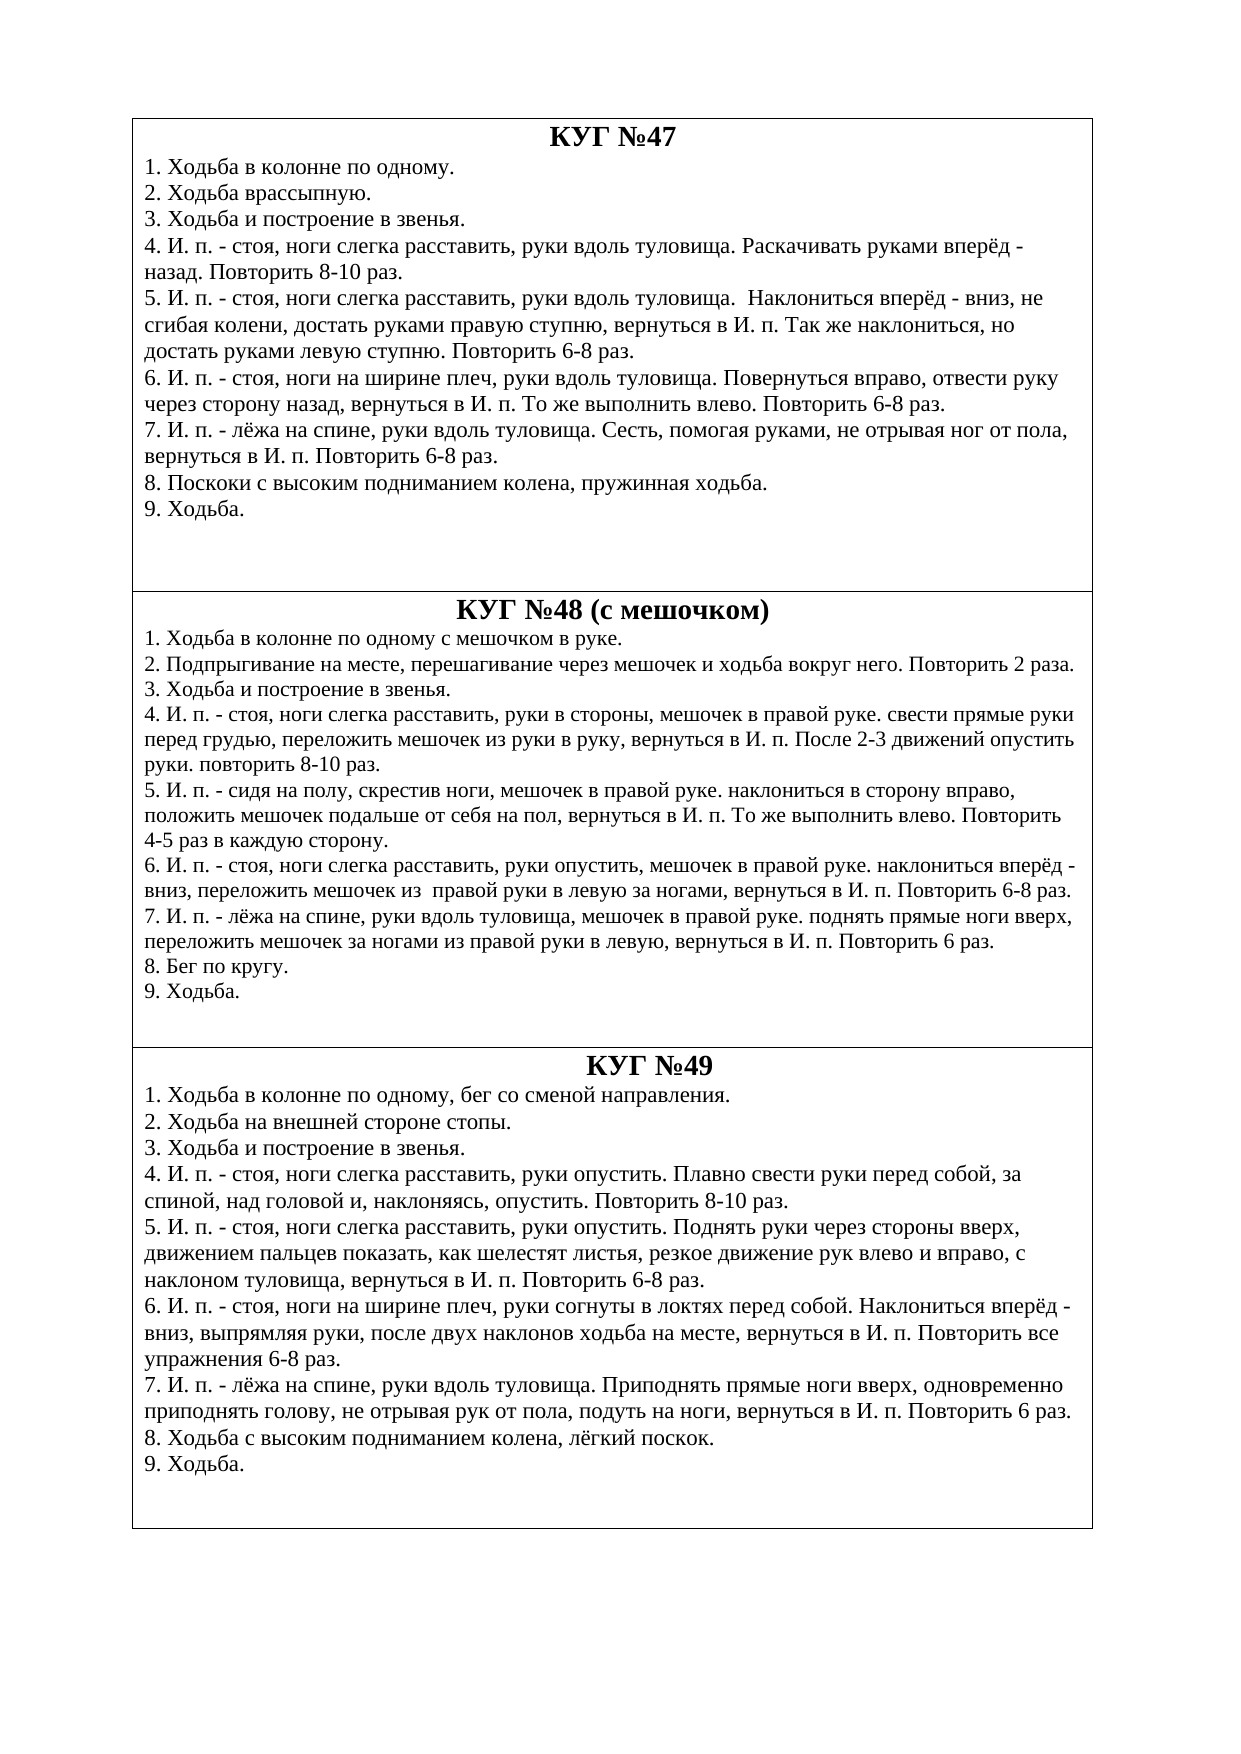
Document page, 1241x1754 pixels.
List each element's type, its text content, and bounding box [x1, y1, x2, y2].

table_header КУГ №47 1. Ходьба в колонне по одному. 2. Ходьба врассыпную. 3. Ходьба и построение в звенья. 4. И. п. - стоя, ноги слегка расставить, руки вдоль туловища. Раскачивать руками вперёд - назад. Повторить 8-10 раз. 5. И. п. - стоя, ноги слегка расставить, руки вдоль туловища. Наклониться вперёд - вниз, не сгибая колени, достать руками правую ступню, вернуться в И. п. Так же наклониться, но достать руками левую ступню. Повторить 6-8 раз. 6. И. п. - стоя, ноги на ширине плеч, руки вдоль туловища. Повернуться вправо, отвести руку через сторону назад, вернуться в И. п. То же выполнить влево. Повторить 6-8 раз. 7. И. п. - лёжа на спине, руки вдоль туловища. Сесть, помогая руками, не отрывая ног от пола, вернуться в И. п. Повторить 6-8 раз. 8. Поскоки с высоким подниманием колена, пружинная ходьба. 9. Ходьба. [133, 119, 1092, 591]
table_cell КУГ №49 1. Ходьба в колонне по одному, бег со сменой направления. 2. Ходьба на внешней стороне стопы. 3. Ходьба и построение в звенья. 4. И. п. - стоя, ноги слегка расставить, руки опустить. Плавно свести руки перед собой, за спиной, над головой и, наклоняясь, опустить. Повторить 8-10 раз. 5. И. п. - стоя, ноги слегка расставить, руки опустить. Поднять руки через стороны вверх, движением пальцев показать, как шелестят листья, резкое движение рук влево и вправо, с наклоном туловища, вернуться в И. п. Повторить 6-8 раз. 6. И. п. - стоя, ноги на ширине плеч, руки согнуты в локтях перед собой. Наклониться вперёд -вниз, выпрямляя руки, после двух наклонов ходьба на месте, вернуться в И. п. Повторить все упражнения 6-8 раз. 7. И. п. - лёжа на спине, руки вдоль туловища. Приподнять прямые ноги вверх, одновременно приподнять голову, не отрывая рук от пола, подуть на ноги, вернуться в И. п. Повторить 6 раз. 8. Ходьба с высоким подниманием колена, лёгкий поскок. 9. Ходьба. [133, 1048, 1092, 1528]
table_cell КУГ №48 (с мешочком) 1. Ходьба в колонне по одному с мешочком в руке. 2. Подпрыгивание на месте, перешагивание через мешочек и ходьба вокруг него. Повторить 2 раза. 3. Ходьба и построение в звенья. 4. И. п. - стоя, ноги слегка расставить, руки в стороны, мешочек в правой руке. свести прямые руки перед грудью, переложить мешочек из руки в руку, вернуться в И. п. После 2-3 движений опустить руки. повторить 8-10 раз. 5. И. п. - сидя на полу, скрестив ноги, мешочек в правой руке. наклониться в сторону вправо, положить мешочек подальше от себя на пол, вернуться в И. п. То же выполнить влево. Повторить 4-5 раз в каждую сторону. 6. И. п. - стоя, ноги слегка расставить, руки опустить, мешочек в правой руке. наклониться вперёд -вниз, переложить мешочек из правой руки в левую за ногами, вернуться в И. п. Повторить 6-8 раз. 7. И. п. - лёжа на спине, руки вдоль туловища, мешочек в правой руке. поднять прямые ноги вверх, переложить мешочек за ногами из правой руки в левую, вернуться в И. п. Повторить 6 раз. 8. Бег по кругу. 9. Ходьба. [133, 592, 1092, 1047]
